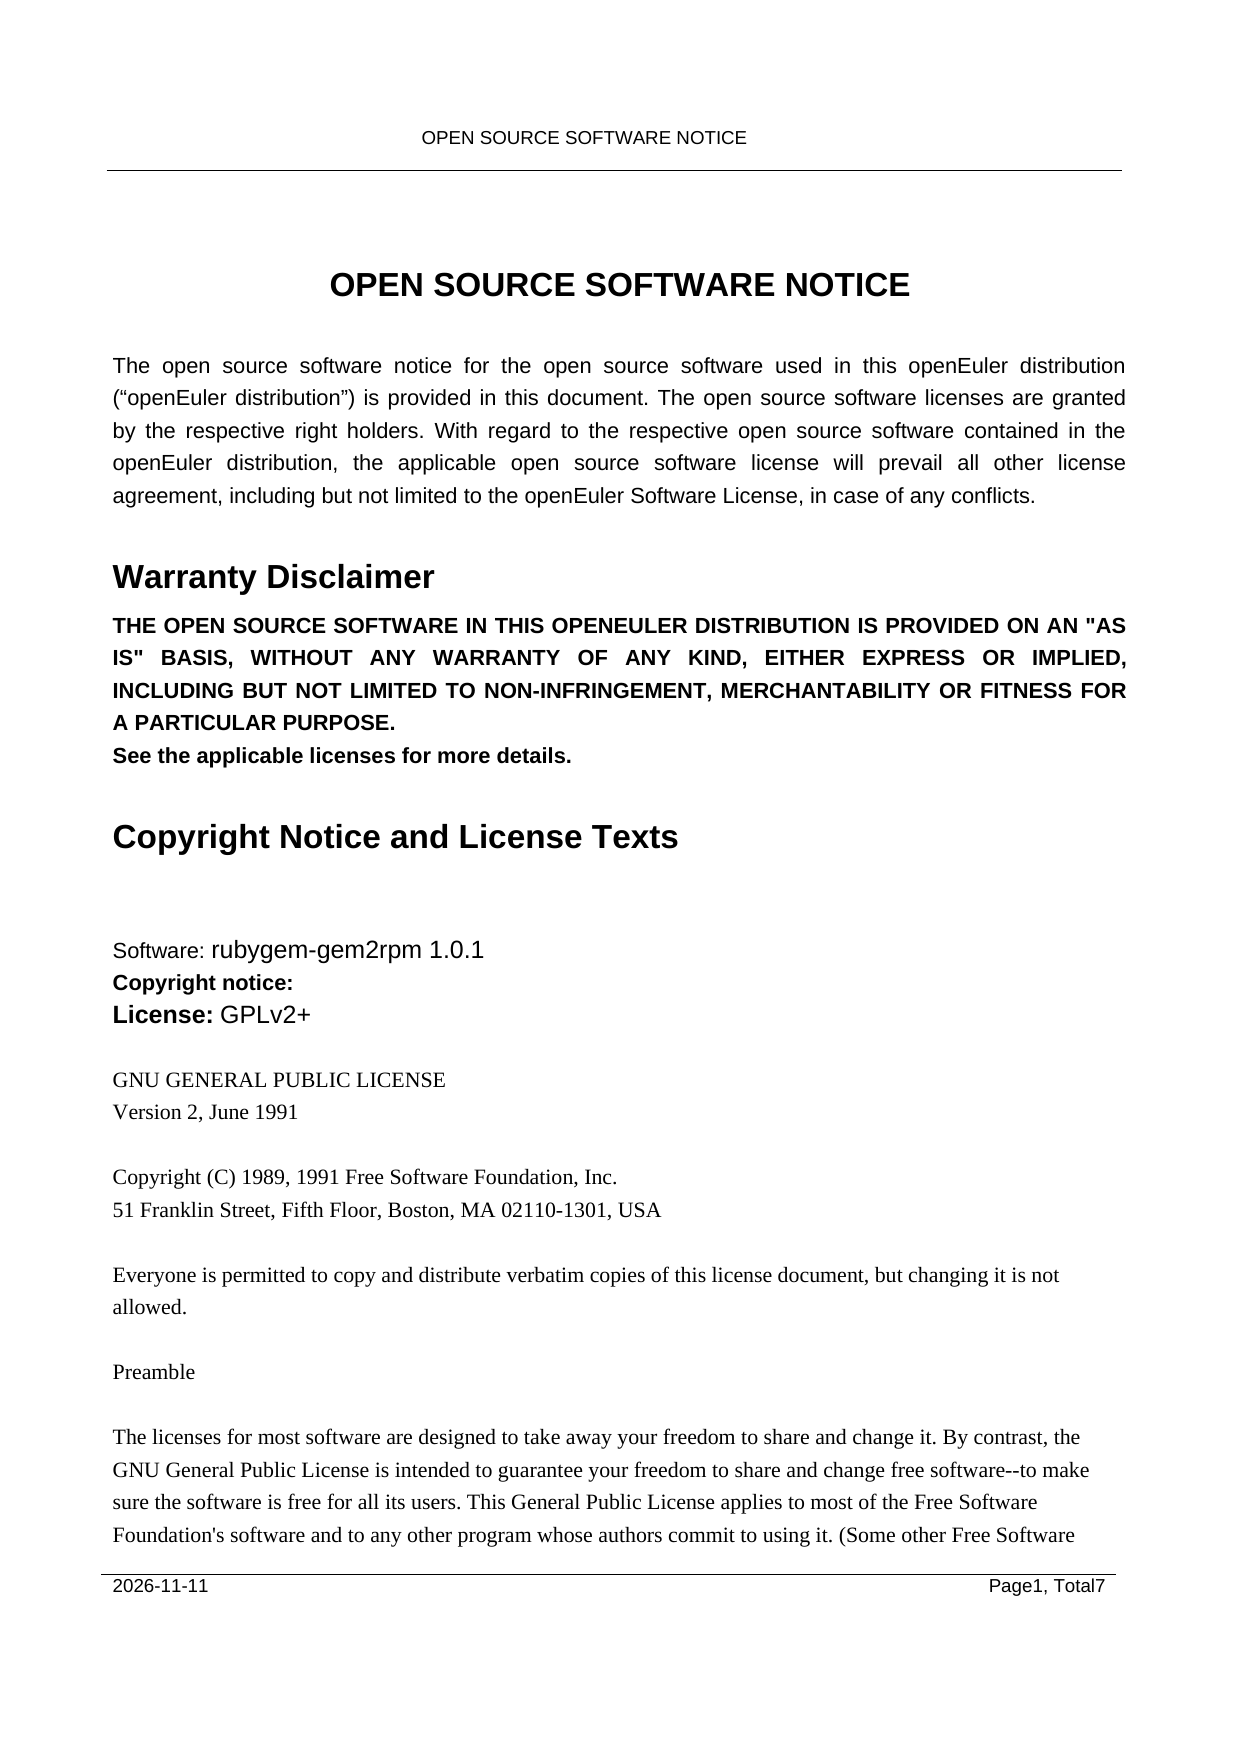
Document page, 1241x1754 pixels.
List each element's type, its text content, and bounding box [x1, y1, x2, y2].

text Copyright notice: [112, 966, 1128, 998]
text Software: rubygem-gem2rpm 1.0.1 [112, 933, 1128, 966]
text Warranty Disclaimer [112, 544, 1128, 609]
text Copyright Notice and License Texts [112, 804, 1128, 869]
text The open source software notice for the open source software used in this openEuler distribution (“openEuler distribution”) is provided in this document. The open source software licenses are granted by the respective right holders. With regard to the respective open source software contained in the openEuler distribution, the applicable open source software license will prevail all other license agreement, including but not limited to the openEuler Software License, in case of any conflicts. [112, 349, 1128, 511]
text THE OPEN SOURCE SOFTWARE IN THIS OPENEULER DISTRIBUTION IS PROVIDED ON AN "AS IS" BASIS, WITHOUT ANY WARRANTY OF ANY KIND, EITHER EXPRESS OR IMPLIED, INCLUDING BUT NOT LIMITED TO NON-INFRINGEMENT, MERCHANTABILITY OR FITNESS FOR A PARTICULAR PURPOSE. See the applicable licenses for more details. [112, 609, 1128, 771]
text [112, 998, 1128, 1551]
text OPEN SOURCE SOFTWARE NOTICE [112, 251, 1128, 316]
